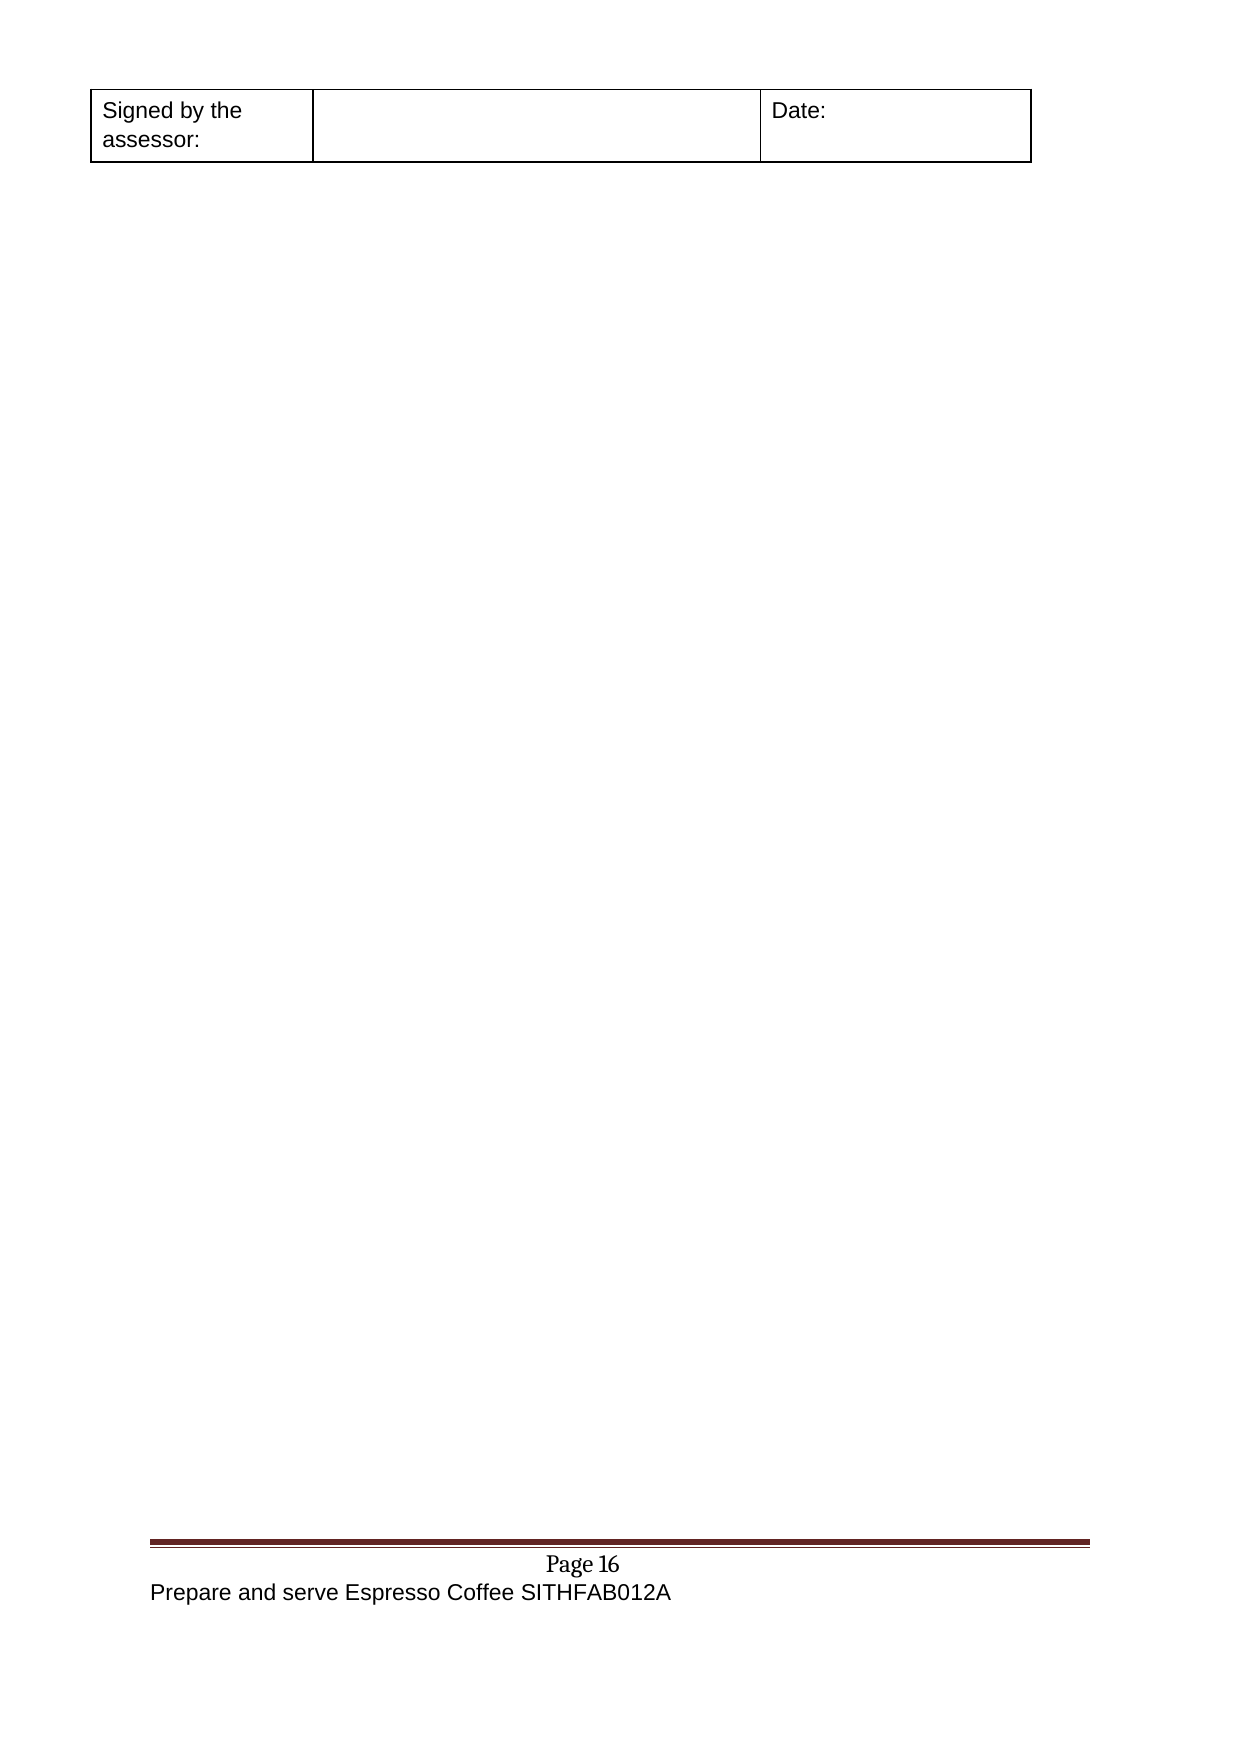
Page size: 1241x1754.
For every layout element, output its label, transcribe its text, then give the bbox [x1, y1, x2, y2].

table_header [314, 90, 760, 161]
table_header Date: [761, 90, 1030, 161]
table_header Signed by the assessor: [92, 90, 312, 161]
